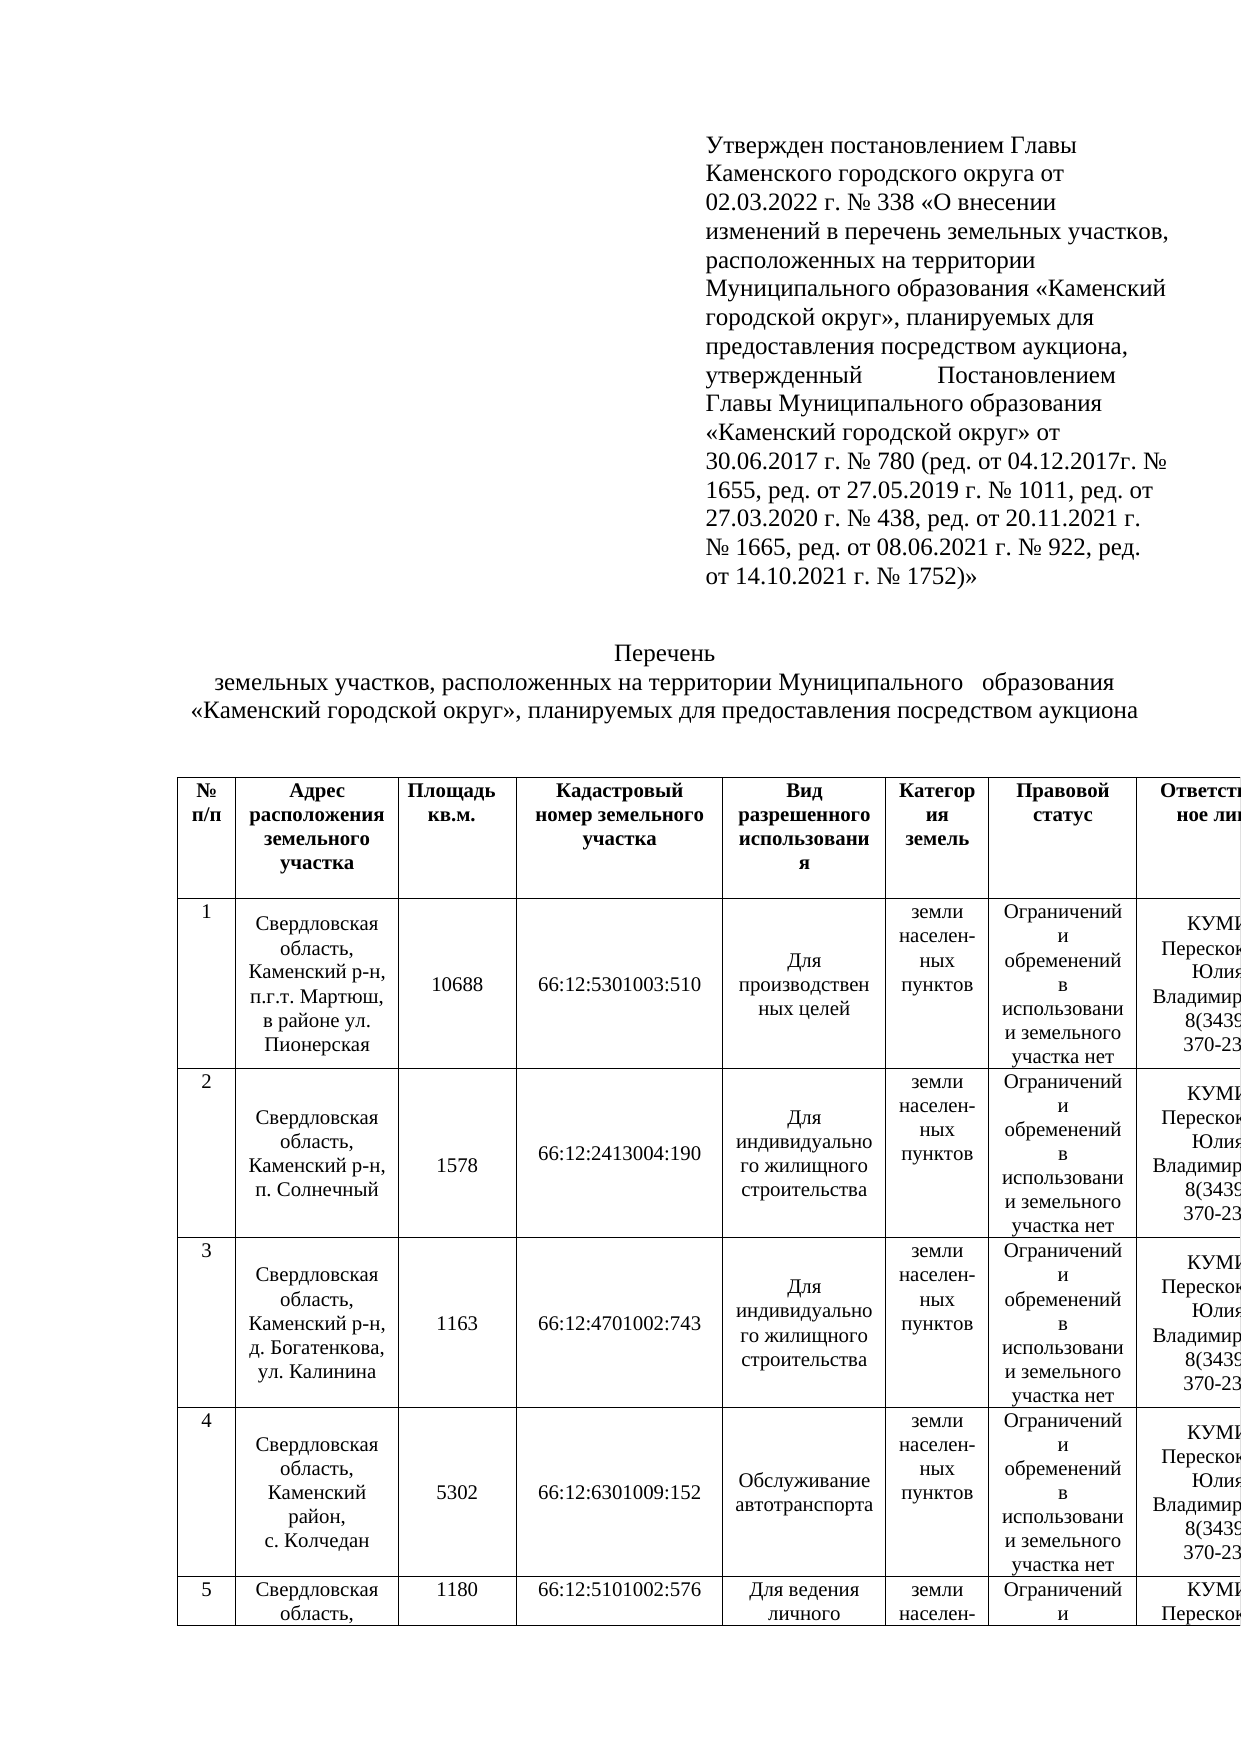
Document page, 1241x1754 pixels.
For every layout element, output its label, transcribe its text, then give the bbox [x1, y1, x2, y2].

table_cell 66:12:2413004:190 [517, 1069, 722, 1237]
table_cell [886, 1577, 988, 1625]
table_cell 66:12:6301009:152 [517, 1408, 722, 1576]
table_cell 4 [178, 1408, 235, 1576]
table_header Утвержден постановлением Главы Каменского городского округа от 02.03.2022 г. № 338 «О внесении изменений в перечень земельных участков, расположенных на территории Муниципального образования «Каменский городской округ», планируемых для предоставления посредством аукциона, утвержденный Постановлением Главы Муниципального образования «Каменский городской округ» от 30.06.2017 г. № 780 (ред. от 04.12.2017г. № 1655, ред. от 27.05.2019 г. № 1011, ред. от 27.03.2020 г. № 438, ред. от 20.11.2021 г. № 1665, ред. от 08.06.2021 г. № 922, ред. от 14.10.2021 г. № 1752)» [694, 130, 1181, 614]
table_header № п/п [178, 778, 235, 898]
text земельных участков, расположенных на территории Муниципального образования «Каменский городской округ», планируемых для предоставления посредством аукциона [177, 667, 1152, 724]
table_cell Свердловская область, Каменский р-н, п. Солнечный [236, 1069, 398, 1237]
table_cell 3 [178, 1238, 235, 1407]
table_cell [989, 1577, 1136, 1625]
table_cell Свердловская область, Каменский р-н, п.г.т. Мартюш, в районе ул. Пионерская [236, 899, 398, 1068]
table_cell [723, 1577, 885, 1625]
table_cell Свердловская область, Каменский район, с. Колчедан [236, 1408, 398, 1576]
table_cell КУМИ Перескокова Юлия Владимировна 8(3439) 370-238 [1137, 1408, 1240, 1576]
table_header Кадастровый номер земельного участка [517, 778, 722, 898]
table_header Ответствен-ное лицо [1137, 778, 1240, 898]
table_header Площадь кв.м. [399, 778, 516, 898]
table_cell 1578 [399, 1069, 516, 1237]
table_header Категория земель [886, 778, 988, 898]
table_cell 10688 [399, 899, 516, 1068]
table_cell земли населен-ных пунктов [886, 1408, 988, 1576]
table_cell 66:12:5101002:576 [517, 1577, 722, 1625]
table_cell КУМИ Перескокова Юлия Владимировна 8(3439) 370-238 [1137, 899, 1240, 1068]
table_cell земли населен-ных пунктов [886, 899, 988, 1068]
table_cell 5 [178, 1577, 235, 1625]
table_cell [1137, 1577, 1240, 1625]
table_header Вид разрешенного использования [723, 778, 885, 898]
table_cell 2 [178, 1069, 235, 1237]
table_cell 66:12:5301003:510 [517, 899, 722, 1068]
table_cell 1163 [399, 1238, 516, 1407]
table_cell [236, 1577, 398, 1625]
text Перечень [177, 638, 1152, 667]
table_cell Свердловская область, Каменский р-н, д. Богатенкова, ул. Калинина [236, 1238, 398, 1407]
table_header Адрес расположения земельного участка [236, 778, 398, 898]
table_header Правовой статус [989, 778, 1136, 898]
table_cell Ограничений и обременений в использовании земельного участка нет [989, 899, 1136, 1068]
table_cell земли населен-ных пунктов [886, 1238, 988, 1407]
table_cell земли населен-ных пунктов [886, 1069, 988, 1237]
table_cell Ограничений и обременений в использовании земельного участка нет [989, 1408, 1136, 1576]
table_cell 66:12:4701002:743 [517, 1238, 722, 1407]
table_cell 1180 [399, 1577, 516, 1625]
table_cell Ограничений и обременений в использовании земельного участка нет [989, 1069, 1136, 1237]
table_cell Для производственных целей [723, 899, 885, 1068]
table_cell Для индивидуального жилищного строительства [723, 1069, 885, 1237]
table_cell КУМИ Перескокова Юлия Владимировна 8(3439) 370-238 [1137, 1069, 1240, 1237]
table_cell 1 [178, 899, 235, 1068]
table_cell КУМИ Перескокова Юлия Владимировна 8(3439) 370-238 [1137, 1238, 1240, 1407]
table_cell Для индивидуального жилищного строительства [723, 1238, 885, 1407]
table_cell 5302 [399, 1408, 516, 1576]
table_cell Обслуживание автотранспорта [723, 1408, 885, 1576]
table_cell Ограничений и обременений в использовании земельного участка нет [989, 1238, 1136, 1407]
